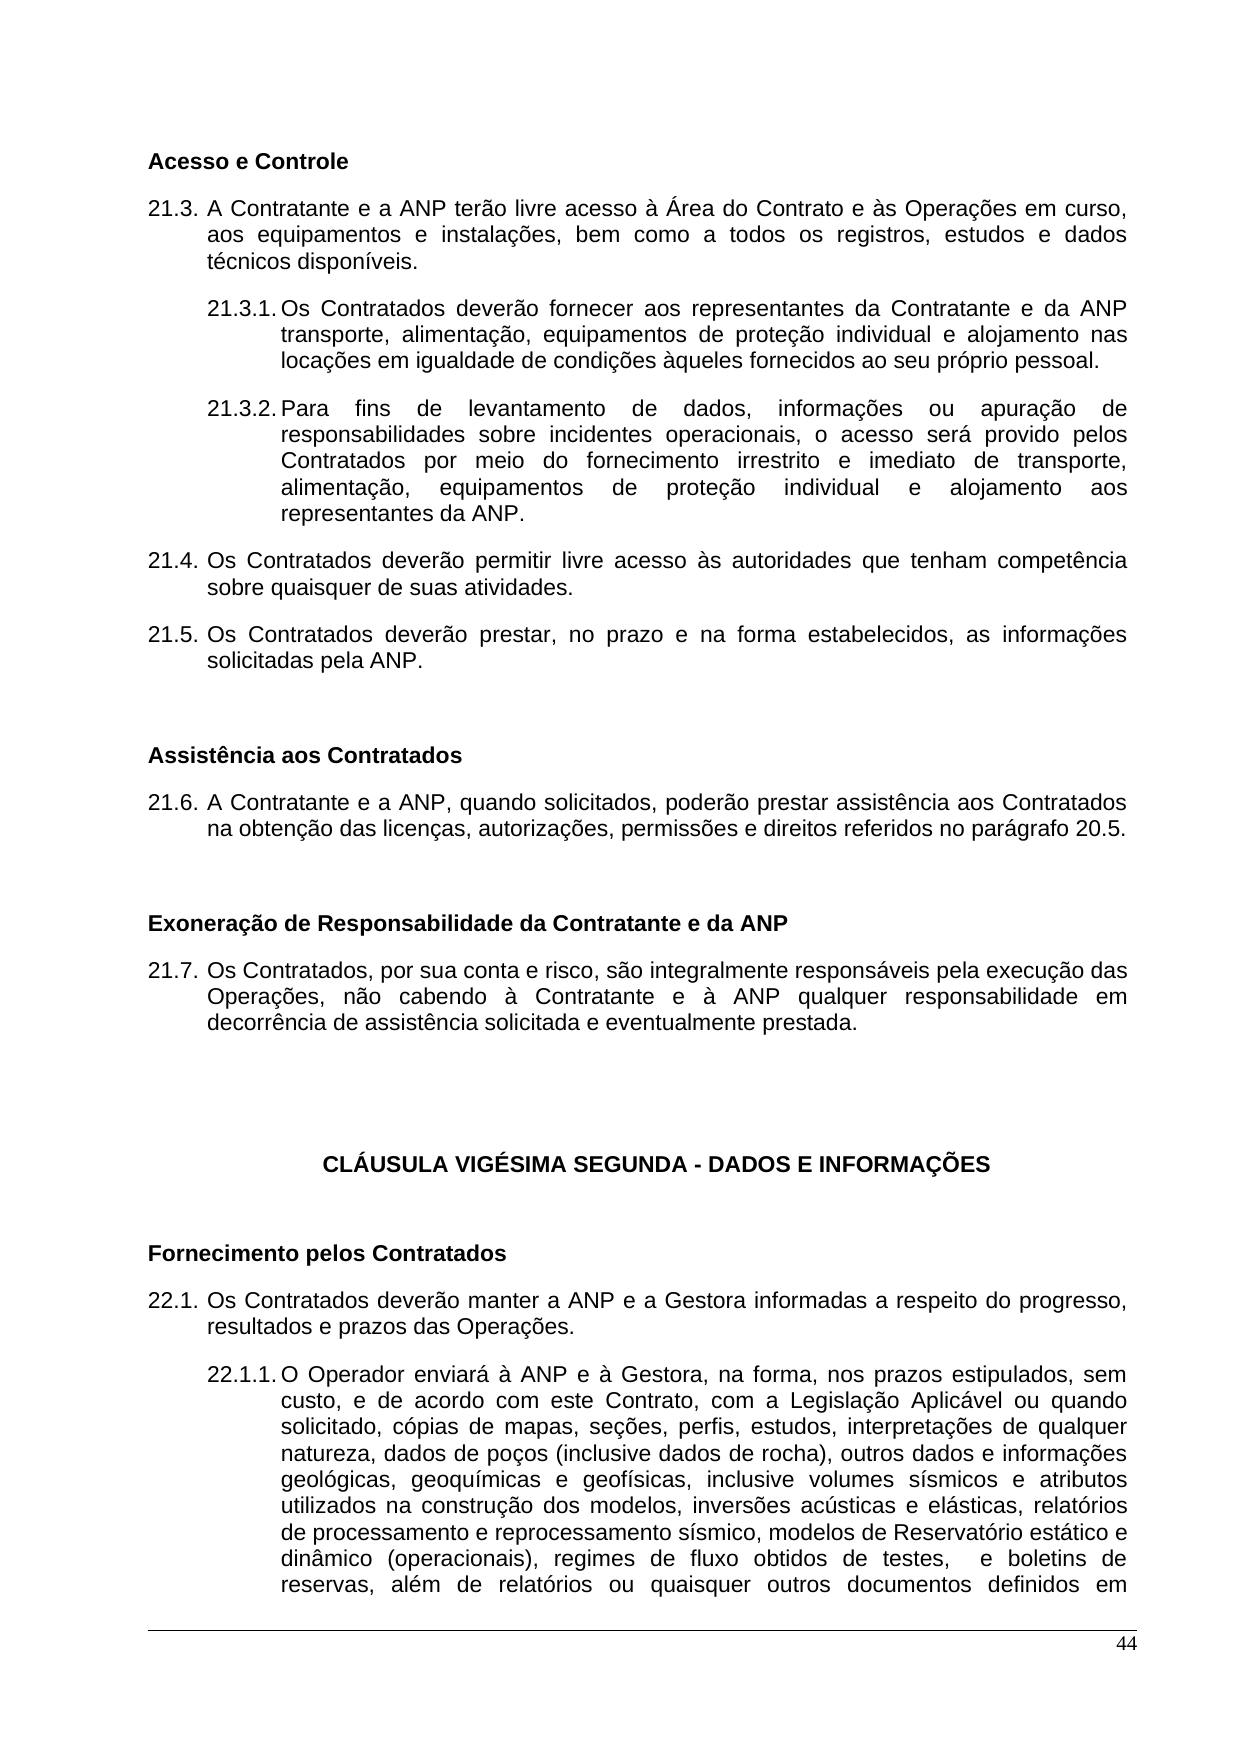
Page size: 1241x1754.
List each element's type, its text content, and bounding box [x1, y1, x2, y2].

text Os Contratados deverão prestar, no prazo e na forma estabelecidos, as informações solicitadas pela ANP. [148, 621, 1128, 673]
text Cláusula Vigésima Segunda - Dados e Informações [148, 1151, 1128, 1177]
text A Contratante e a ANP, quando solicitados, poderão prestar assistência aos Contratados na obtenção das licenças, autorizações, permissões e direitos referidos no parágrafo 20.5. [148, 789, 1128, 841]
text Os Contratados deverão permitir livre acesso às autoridades que tenham competência sobre quaisquer de suas atividades. [148, 547, 1128, 600]
text Para fins de levantamento de dados, informações ou apuração de responsabilidades sobre incidentes operacionais, o acesso será provido pelos Contratados por meio do fornecimento irrestrito e imediato de transporte, alimentação, equipamentos de proteção individual e alojamento aos representantes da ANP. [207, 395, 1128, 526]
text Fornecimento pelos Contratados [148, 1240, 1128, 1266]
text Acesso e Controle [148, 148, 1128, 174]
text Os Contratados deverão manter a ANP e a Gestora informadas a respeito do progresso, resultados e prazos das Operações. [148, 1287, 1128, 1340]
text Os Contratados deverão fornecer aos representantes da Contratante e da ANP transporte, alimentação, equipamentos de proteção individual e alojamento nas locações em igualdade de condições àqueles fornecidos ao seu próprio pessoal. [207, 295, 1128, 374]
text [207, 1361, 1128, 1598]
text Exoneração de Responsabilidade da Contratante e da ANP [148, 909, 1128, 936]
text A Contratante e a ANP terão livre acesso à Área do Contrato e às Operações em curso, aos equipamentos e instalações, bem como a todos os registros, estudos e dados técnicos disponíveis. [148, 195, 1128, 274]
text Os Contratados, por sua conta e risco, são integralmente responsáveis pela execução das Operações, não cabendo à Contratante e à ANP qualquer responsabilidade em decorrência de assistência solicitada e eventualmente prestada. [148, 957, 1128, 1036]
text Assistência aos Contratados [148, 742, 1128, 768]
